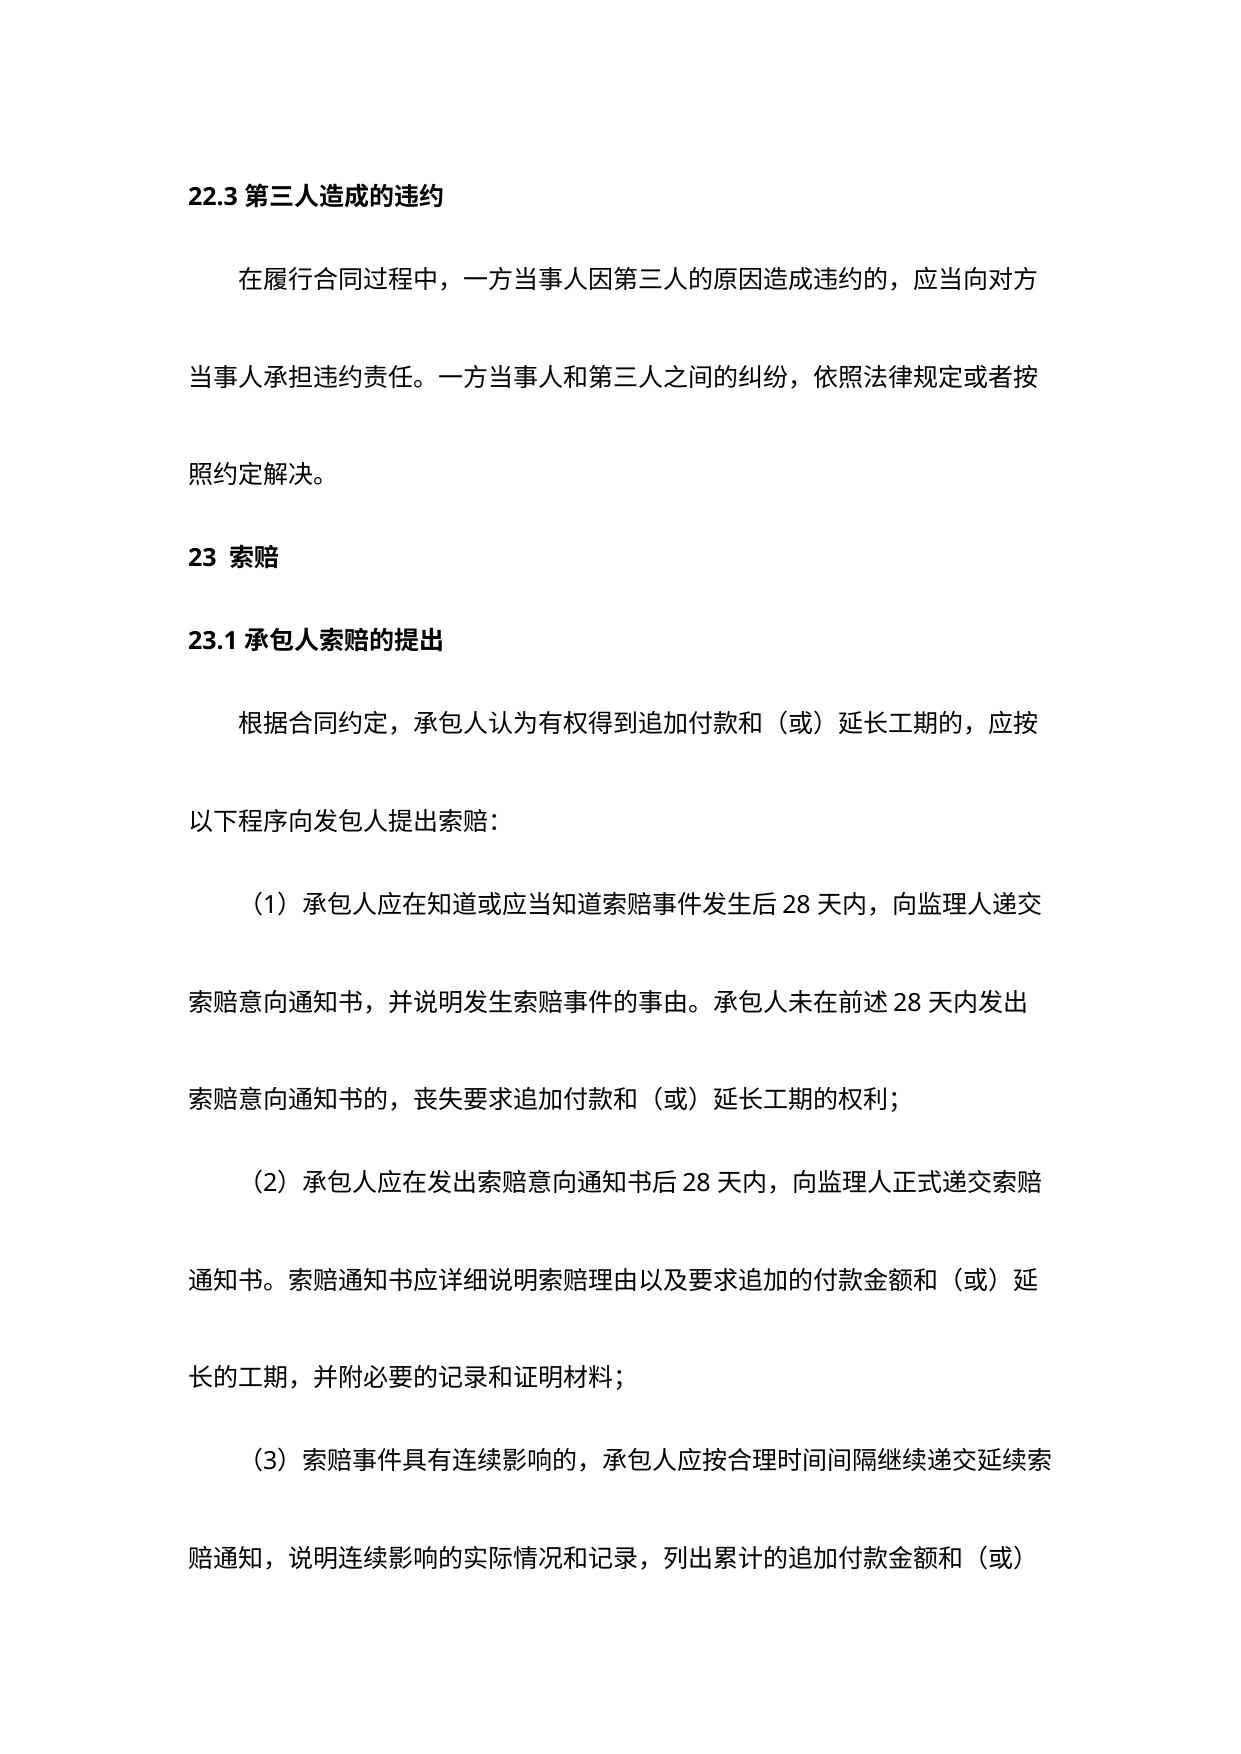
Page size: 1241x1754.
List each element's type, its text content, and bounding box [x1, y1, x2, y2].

text 22.3 第三人造成的违约 [188, 162, 1052, 227]
text 23.1 承包人索赔的提出 [188, 606, 1052, 671]
text （1）承包人应在知道或应当知道索赔事件发生后28 天内，向监理人递交索赔意向通知书，并说明发生索赔事件的事由。承包人未在前述28 天内发出索赔意向通知书的，丧失要求追加付款和（或）延长工期的权利； [188, 870, 1052, 1130]
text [188, 1426, 1052, 1589]
text （2）承包人应在发出索赔意向通知书后28 天内，向监理人正式递交索赔通知书。索赔通知书应详细说明索赔理由以及要求追加的付款金额和（或）延长的工期，并附必要的记录和证明材料； [188, 1148, 1052, 1408]
text 在履行合同过程中，一方当事人因第三人的原因造成违约的，应当向对方当事人承担违约责任。一方当事人和第三人之间的纠纷，依照法律规定或者按照约定解决。 [188, 245, 1052, 505]
text 23 索赔 [188, 523, 1052, 588]
text 根据合同约定，承包人认为有权得到追加付款和（或）延长工期的，应按以下程序向发包人提出索赔： [188, 689, 1052, 852]
